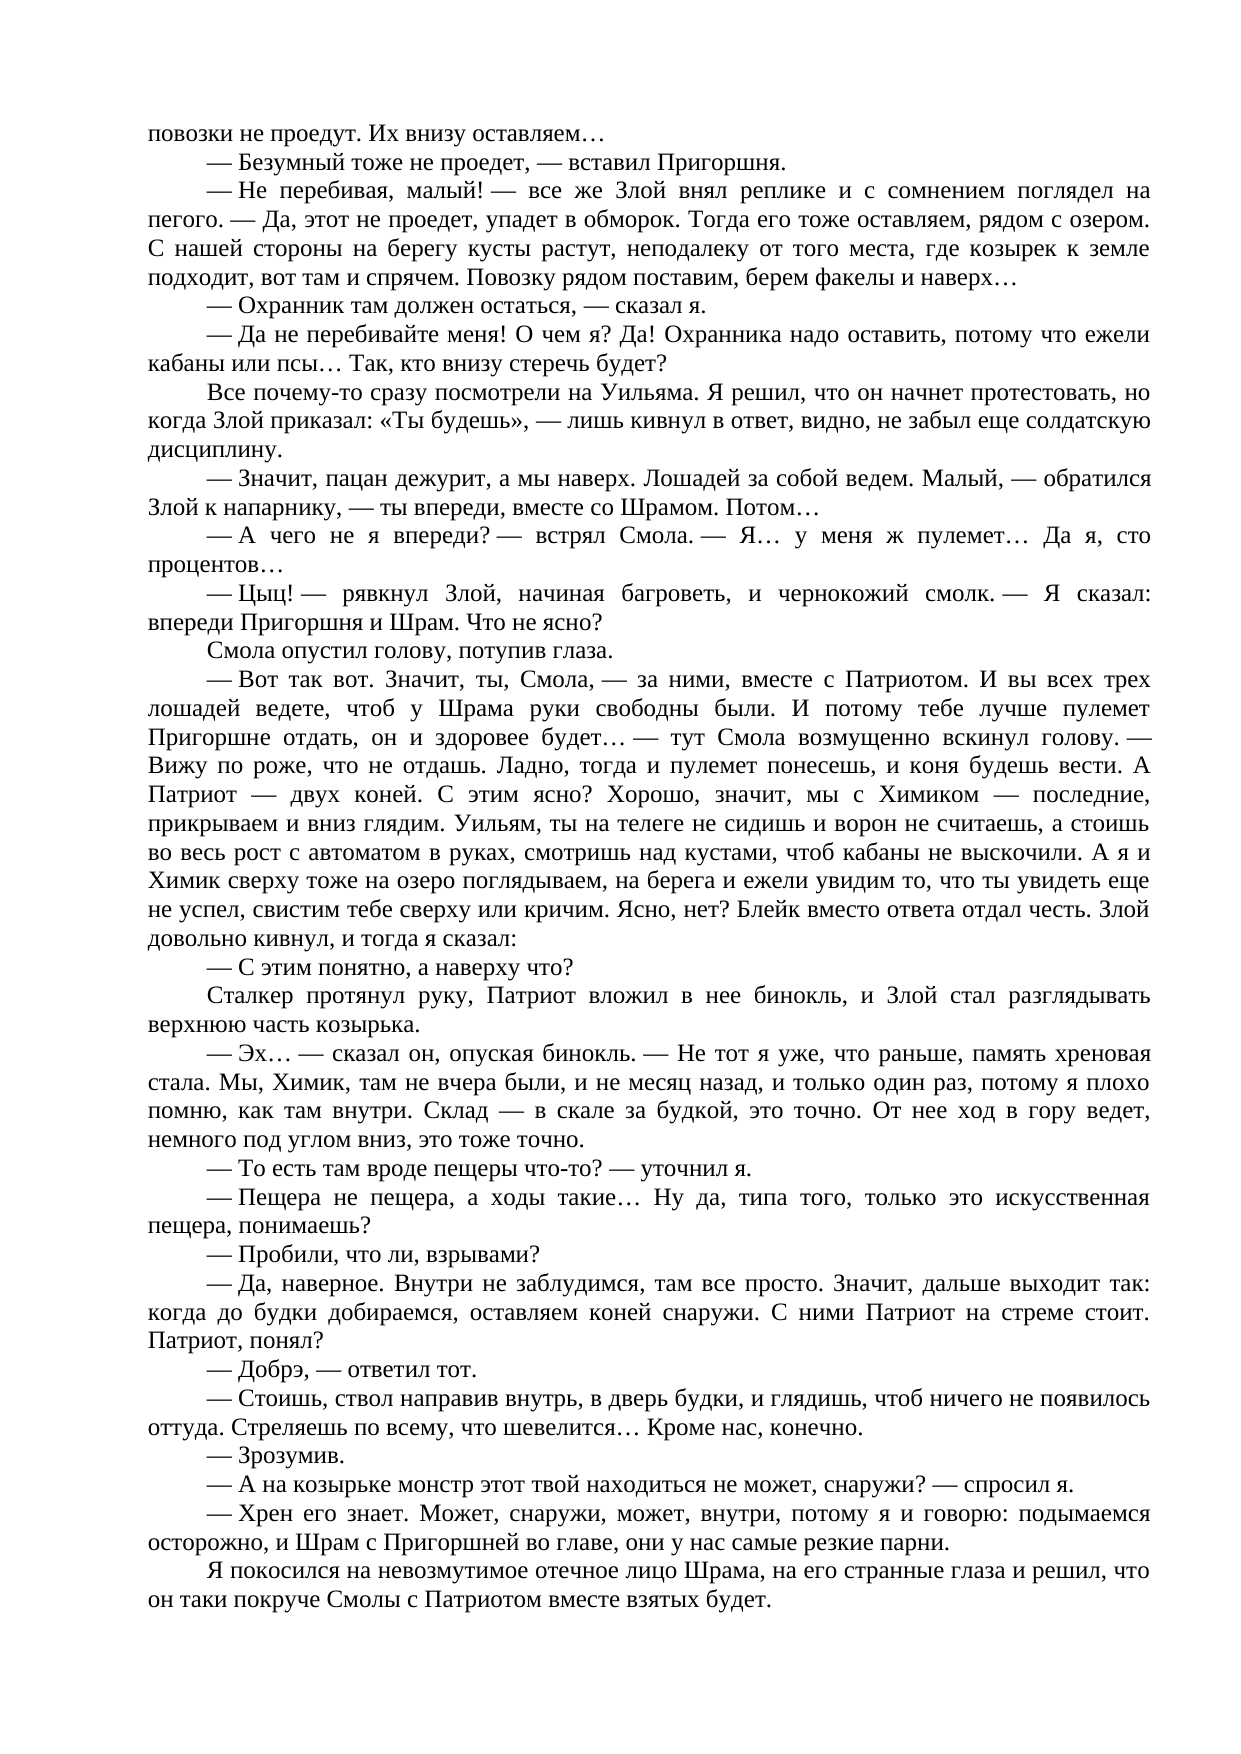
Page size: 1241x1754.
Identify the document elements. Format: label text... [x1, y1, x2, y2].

text — Не перебивая, малый! — все же Злой внял реплике и с сомнением поглядел на пегого. — Да, этот не проедет, упадет в обморок. Тогда его тоже оставляем, рядом с озером. С нашей стороны на берегу кусты растут, неподалеку от того места, где козырек к земле подходит, вот там и спрячем. Повозку рядом поставим, берем факелы и наверх… [148, 176, 1152, 291]
text — Пещера не пещера, а ходы такие… Ну да, типа того, только это искусственная пещера, понимаешь? [148, 1182, 1152, 1239]
text — Безумный тоже не проедет, — вставил Пригоршня. [148, 147, 1152, 176]
text — Хрен его знает. Может, снаружи, может, внутри, потому я и говорю: подымаемся осторожно, и Шрам с Пригоршней во главе, они у нас самые резкие парни. [148, 1498, 1152, 1556]
text Я покосился на невозмутимое отечное лицо Шрама, на его странные глаза и решил, что он таки покруче Смолы с Патриотом вместе взятых будет. [148, 1556, 1152, 1613]
text — Пробили, что ли, взрывами? [148, 1239, 1152, 1268]
text — Цыц! — рявкнул Злой, начиная багроветь, и чернокожий смолк. — Я сказал: впереди Пригоршня и Шрам. Что не ясно? [148, 578, 1152, 636]
text — Да не перебивайте меня! О чем я? Да! Охранника надо оставить, потому что ежели кабаны или псы… Так, кто внизу стеречь будет? [148, 319, 1152, 377]
text — С этим понятно, а наверху что? [148, 952, 1152, 981]
text — Охранник там должен остаться, — сказал я. [148, 291, 1152, 319]
text — Да, наверное. Внутри не заблудимся, там все просто. Значит, дальше выходит так: когда до будки добираемся, оставляем коней снаружи. С ними Патриот на стреме стоит. Патриот, понял? [148, 1268, 1152, 1354]
text — Добрэ, — ответил тот. [148, 1354, 1152, 1383]
text Сталкер протянул руку, Патриот вложил в нее бинокль, и Злой стал разглядывать верхнюю часть козырька. [148, 981, 1152, 1038]
text — Зрозумив. [148, 1441, 1152, 1469]
text — Эх… — сказал он, опуская бинокль. — Не тот я уже, что раньше, память хреновая стала. Мы, Химик, там не вчера были, и не месяц назад, и только один раз, потому я плохо помню, как там внутри. Склад — в скале за будкой, это точно. От нее ход в гору ведет, немного под углом вниз, это тоже точно. [148, 1038, 1152, 1153]
text Все почему-то сразу посмотрели на Уильяма. Я решил, что он начнет протестовать, но когда Злой приказал: «Ты будешь», — лишь кивнул в ответ, видно, не забыл еще солдатскую дисциплину. [148, 377, 1152, 463]
text — А чего не я впереди? — встрял Смола. — Я… у меня ж пулемет… Да я, сто процентов… [148, 521, 1152, 578]
text — То есть там вроде пещеры что-то? — уточнил я. [148, 1153, 1152, 1182]
text — Значит, пацан дежурит, а мы наверх. Лошадей за собой ведем. Малый, — обратился Злой к напарнику, — ты впереди, вместе со Шрамом. Потом… [148, 463, 1152, 521]
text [148, 118, 1152, 147]
text — А на козырьке монстр этот твой находиться не может, снаружи? — спросил я. [148, 1469, 1152, 1498]
text — Вот так вот. Значит, ты, Смола, — за ними, вместе с Патриотом. И вы всех трех лошадей ведете, чтоб у Шрама руки свободны были. И потому тебе лучше пулемет Пригоршне отдать, он и здоровее будет… — тут Смола возмущенно вскинул голову. — Вижу по роже, что не отдашь. Ладно, тогда и пулемет понесешь, и коня будешь вести. А Патриот — двух коней. С этим ясно? Хорошо, значит, мы с Химиком — последние, прикрываем и вниз глядим. Уильям, ты на телеге не сидишь и ворон не считаешь, а стоишь во весь рост с автоматом в руках, смотришь над кустами, чтоб кабаны не выскочили. А я и Химик сверху тоже на озеро поглядываем, на берега и ежели увидим то, что ты увидеть еще не успел, свистим тебе сверху или кричим. Ясно, нет? Блейк вместо ответа отдал честь. Злой довольно кивнул, и тогда я сказал: [148, 664, 1152, 952]
text — Стоишь, ствол направив внутрь, в дверь будки, и глядишь, чтоб ничего не появилось оттуда. Стреляешь по всему, что шевелится… Кроме нас, конечно. [148, 1383, 1152, 1441]
text Смола опустил голову, потупив глаза. [148, 636, 1152, 664]
